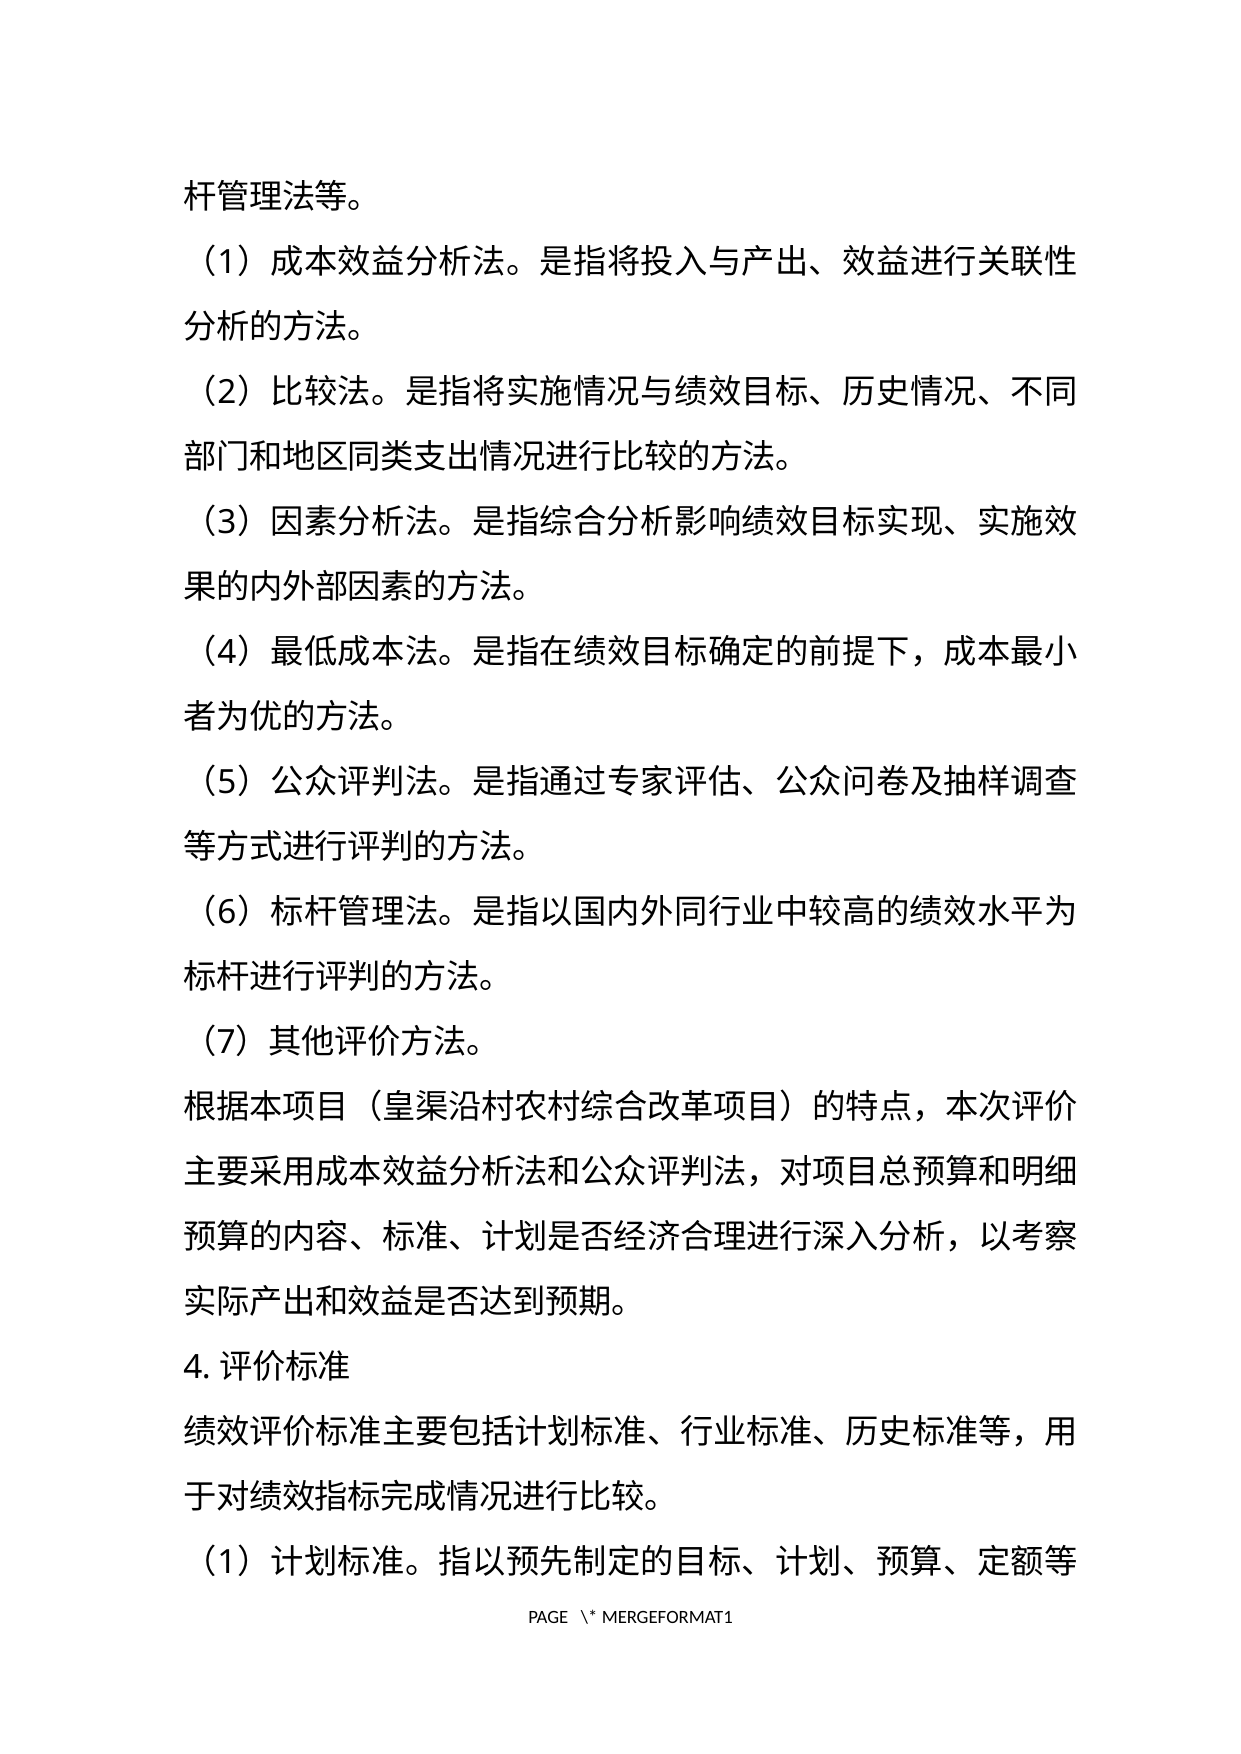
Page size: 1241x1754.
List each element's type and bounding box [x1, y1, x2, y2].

text [183, 162, 1078, 1592]
